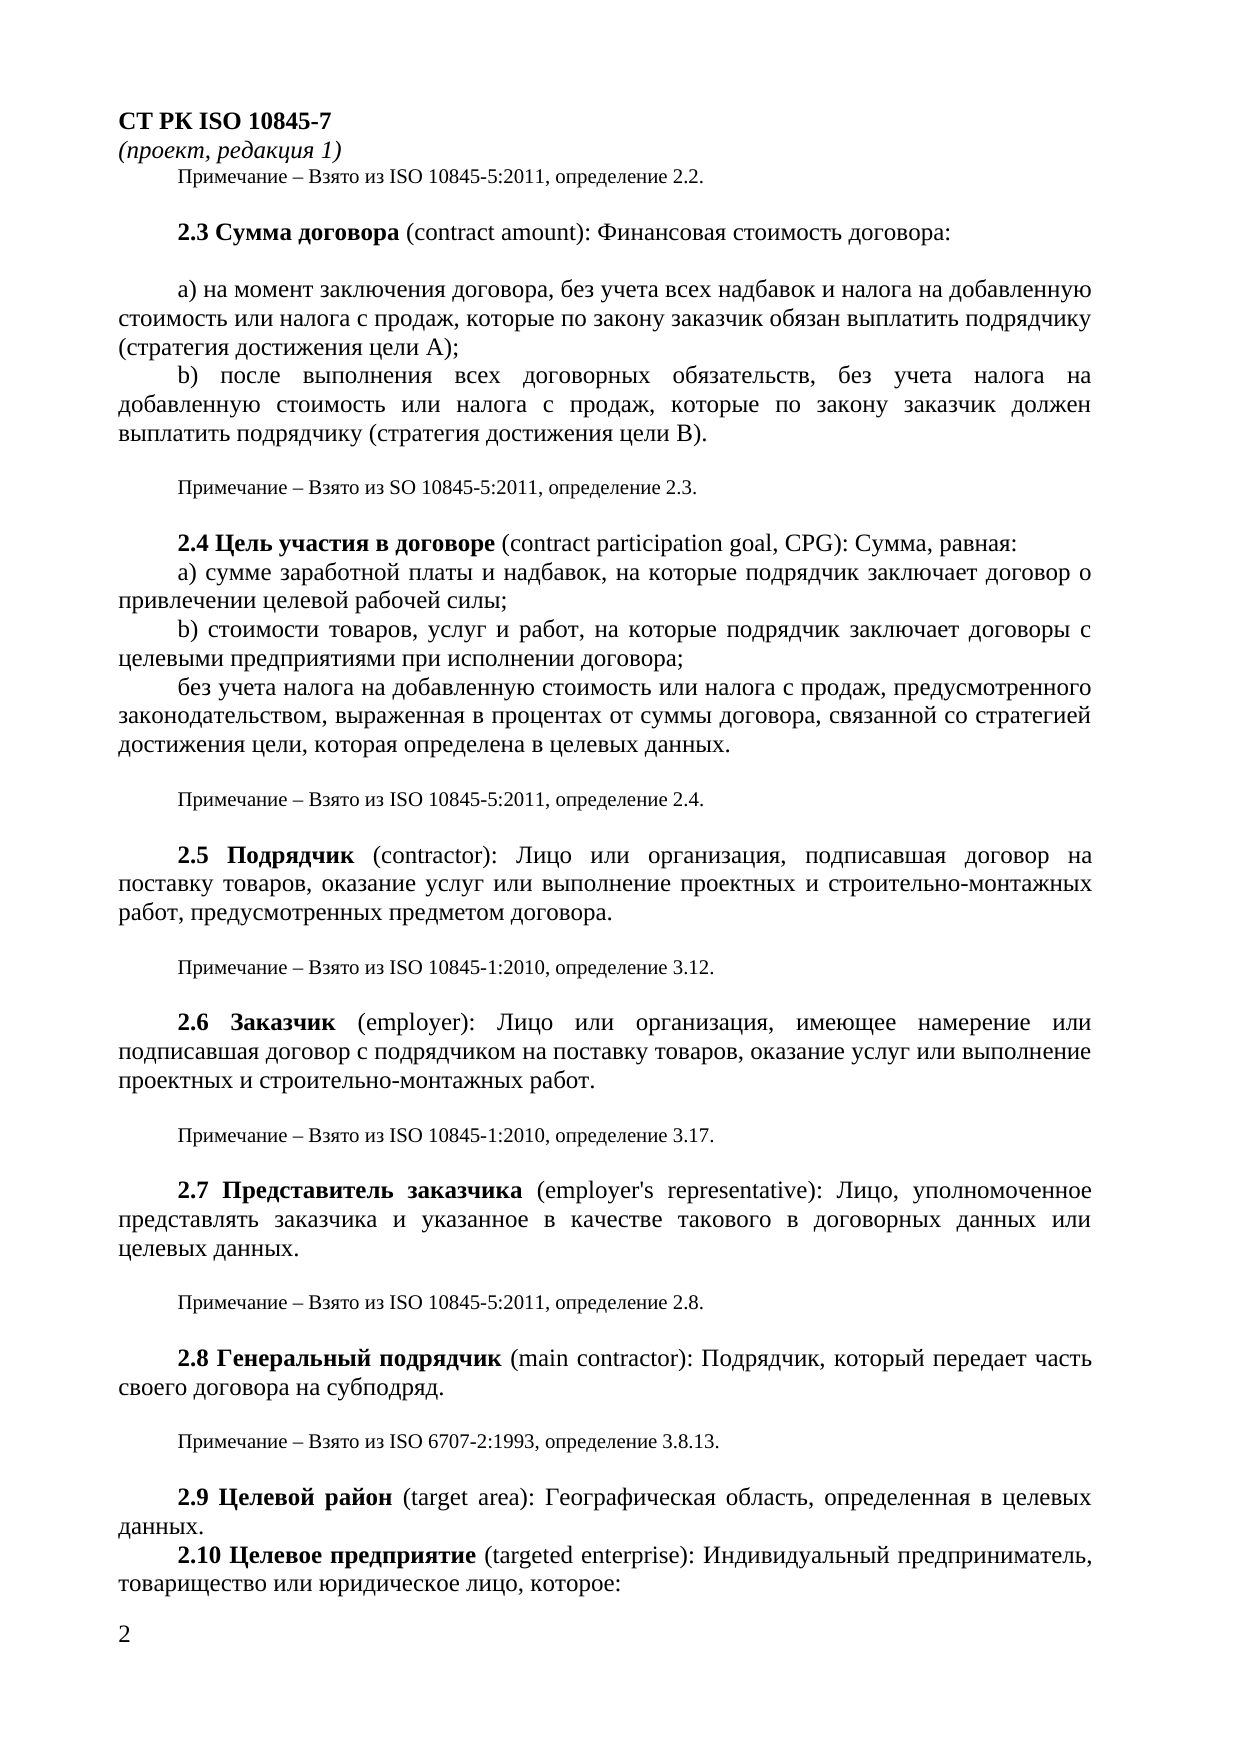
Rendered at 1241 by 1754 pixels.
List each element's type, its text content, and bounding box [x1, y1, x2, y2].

text 2.3 Сумма договора (contract amount): Финансовая стоимость договора: [118, 217, 1092, 245]
text b) после выполнения всех договорных обязательств, без учета налога на добавленную стоимость или налога с продаж, которые по закону заказчик должен выплатить подрядчику (стратегия достижения цели B). [118, 360, 1092, 447]
text Примечание – Взято из ISO 6707-2:1993, определение 3.8.13. [118, 1429, 1092, 1453]
text a) на момент заключения договора, без учета всех надбавок и налога на добавленную стоимость или налога с продаж, которые по закону заказчик обязан выплатить подрядчику (стратегия достижения цели A); [118, 274, 1092, 360]
text 2.4 Цель участия в договоре (contract participation goal, CPG): Сумма, равная: [118, 528, 1092, 557]
text Примечание – Взято из ISO 10845-5:2011, определение 2.8. [118, 1290, 1092, 1314]
text Примечание – Взято из SO 10845-5:2011, определение 2.3. [118, 475, 1092, 499]
text Примечание – Взято из ISO 10845-1:2010, определение 3.12. [118, 955, 1092, 979]
text 2.8 Генеральный подрядчик (main contractor): Подрядчик, который передает часть своего договора на субподряд. [118, 1343, 1092, 1401]
text 2.6 Заказчик (employer): Лицо или организация, имеющее намерение или подписавшая договор с подрядчиком на поставку товаров, оказание услуг или выполнение проектных и строительно-монтажных работ. [118, 1007, 1092, 1094]
text 2.5 Подрядчик (contractor): Лицо или организация, подписавшая договор на поставку товаров, оказание услуг или выполнение проектных и строительно-монтажных работ, предусмотренных предметом договора. [118, 840, 1092, 926]
text Примечание – Взято из ISO 10845-5:2011, определение 2.4. [118, 787, 1092, 811]
text без учета налога на добавленную стоимость или налога с продаж, предусмотренного законодательством, выраженная в процентах от суммы договора, связанной со стратегией достижения цели, которая определена в целевых данных. [118, 672, 1092, 758]
text b) стоимости товаров, услуг и работ, на которые подрядчик заключает договоры с целевыми предприятиями при исполнении договора; [118, 614, 1092, 672]
text Примечание – Взято из ISO 10845-1:2010, определение 3.17. [118, 1122, 1092, 1147]
text 2.9 Целевой район (target area): Географическая область, определенная в целевых данных. [118, 1482, 1092, 1540]
text 2.7 Представитель заказчика (employer's representative): Лицо, уполномоченное представлять заказчика и указанное в качестве такового в договорных данных или целевых данных. [118, 1175, 1092, 1262]
text Примечание – Взято из ISO 10845-5:2011, определение 2.2. [118, 164, 1092, 188]
text 2.10 Целевое предприятие (targeted enterprise): Индивидуальный предприниматель, товарищество или юридическое лицо, которое: [118, 1540, 1092, 1597]
text a) сумме заработной платы и надбавок, на которые подрядчик заключает договор о привлечении целевой рабочей силы; [118, 557, 1092, 614]
